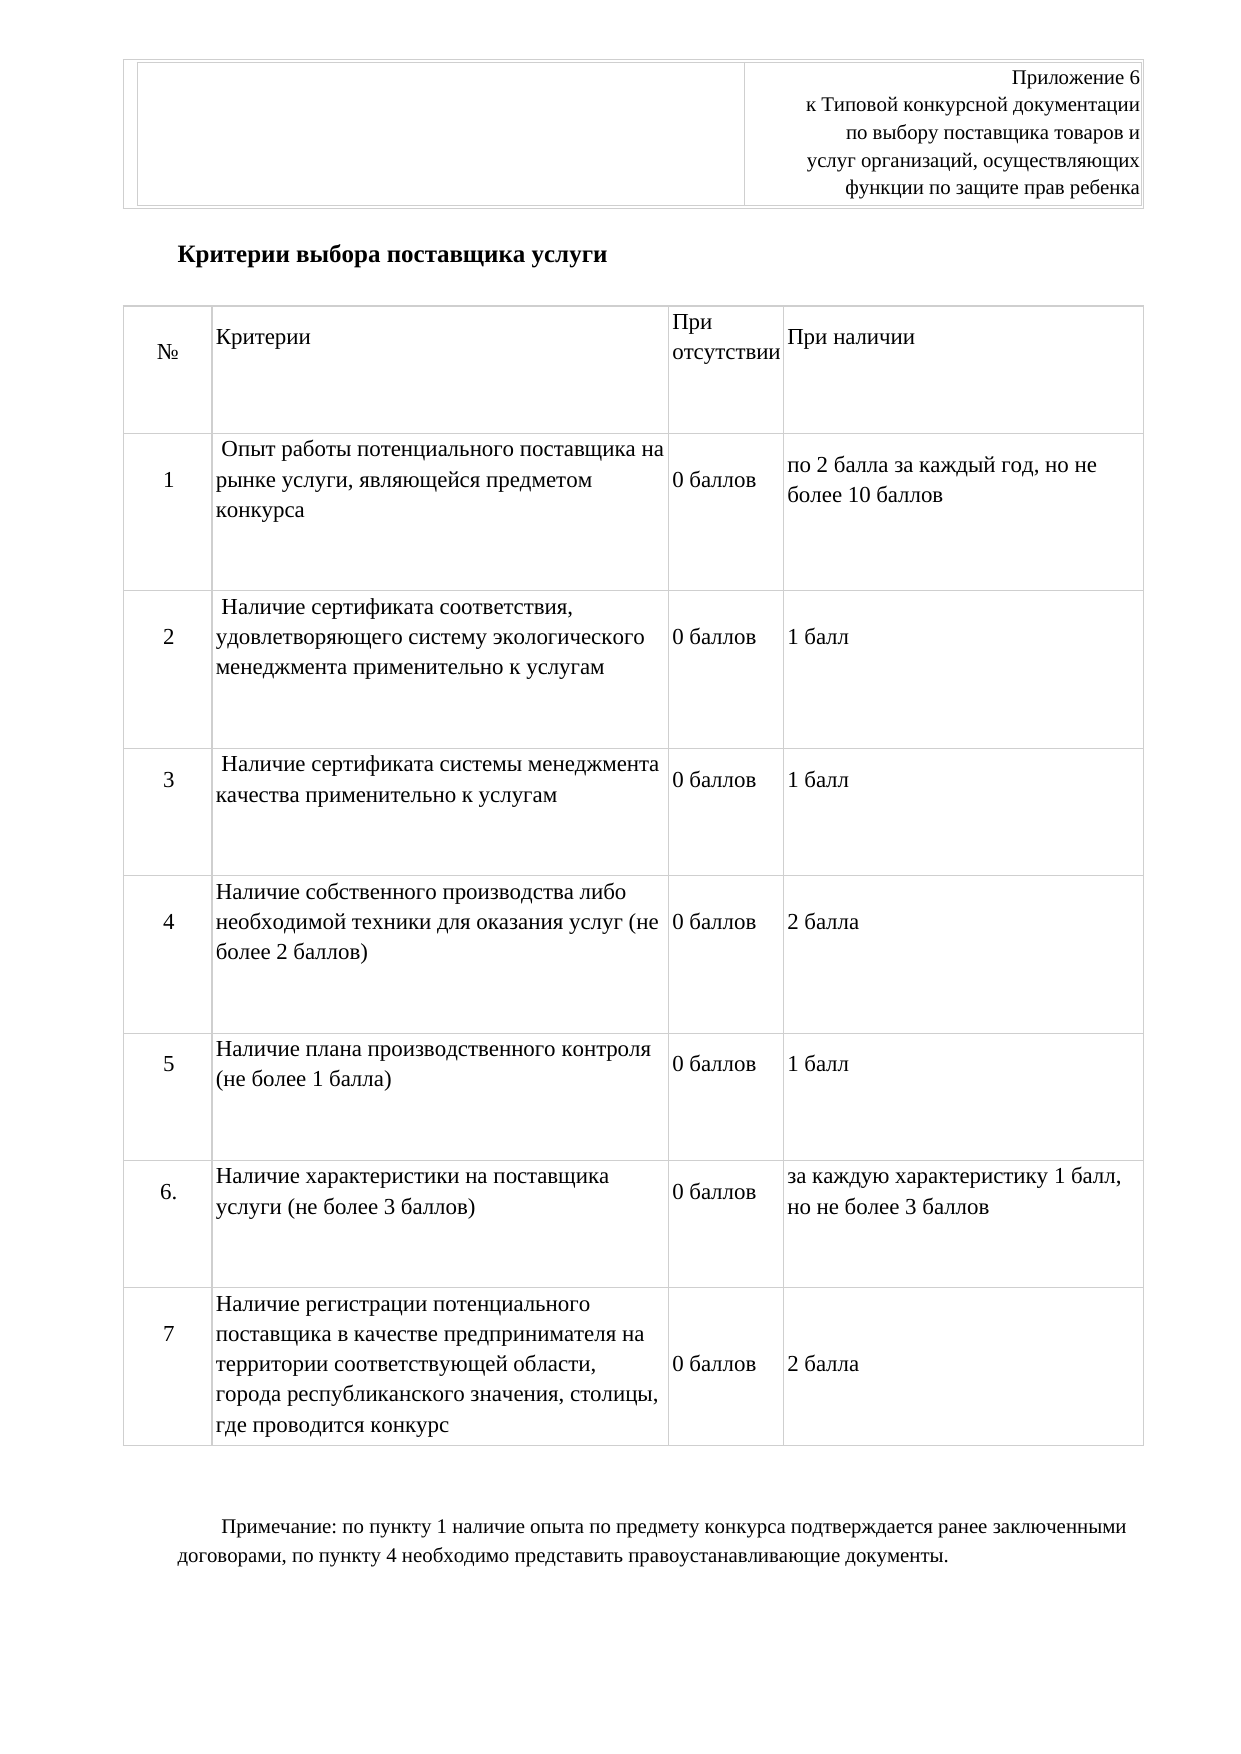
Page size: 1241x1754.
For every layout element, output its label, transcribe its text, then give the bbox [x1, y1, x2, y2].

table_cell Наличие сертификата системы менеджмента качества применительно к услугам [213, 749, 668, 875]
table_cell 1 балл [784, 591, 1143, 748]
table_cell Опыт работы потенциального поставщика на рынке услуги, являющейся предметом конкурса [213, 434, 668, 590]
table_cell 5 [124, 1034, 211, 1160]
table_cell Наличие характеристики на поставщика услуги (не более 3 баллов) [213, 1161, 668, 1287]
table_cell Наличие сертификата соответствия, удовлетворяющего систему экологического менеджмента применительно к услугам [213, 591, 668, 748]
table_cell 0 баллов [669, 1161, 783, 1287]
table_cell 1 [124, 434, 211, 590]
table_cell по 2 балла за каждый год, но не более 10 баллов [784, 434, 1143, 590]
table_cell Наличие собственного производства либо необходимой техники для оказания услуг (не более 2 баллов) [213, 876, 668, 1032]
table_cell за каждую характеристику 1 балл, но не более 3 баллов [784, 1161, 1143, 1287]
table_cell 0 баллов [669, 591, 783, 748]
table_cell 0 баллов [669, 1034, 783, 1160]
table_header [124, 60, 1143, 207]
table_cell 2 балла [784, 1288, 1143, 1444]
table_cell Наличие регистрации потенциального поставщика в качестве предпринимателя на территории соответствующей области, города республиканского значения, столицы, где проводится конкурс [213, 1288, 668, 1444]
table_cell 2 балла [784, 876, 1143, 1032]
table_header При наличии [784, 307, 1143, 433]
text Примечание: по пункту 1 наличие опыта по предмету конкурса подтверждается ранее заключенными договорами, по пункту 4 необходимо представить правоустанавливающие документы. [177, 1506, 1152, 1567]
table_header Критерии [213, 307, 668, 433]
table_cell 6. [124, 1161, 211, 1287]
text Критерии выбора поставщика услуги [177, 209, 1152, 268]
table_cell 0 баллов [669, 1288, 783, 1444]
table_cell 0 баллов [669, 876, 783, 1032]
table_cell 7 [124, 1288, 211, 1444]
table_cell 0 баллов [669, 749, 783, 875]
table_header № [124, 307, 211, 433]
table_cell 3 [124, 749, 211, 875]
table_cell 2 [124, 591, 211, 748]
table_cell 4 [124, 876, 211, 1032]
table_cell 0 баллов [669, 434, 783, 590]
table_cell 1 балл [784, 749, 1143, 875]
table_header При отсутствии [669, 307, 783, 433]
table_cell Наличие плана производственного контроля (не более 1 балла) [213, 1034, 668, 1160]
table_cell 1 балл [784, 1034, 1143, 1160]
